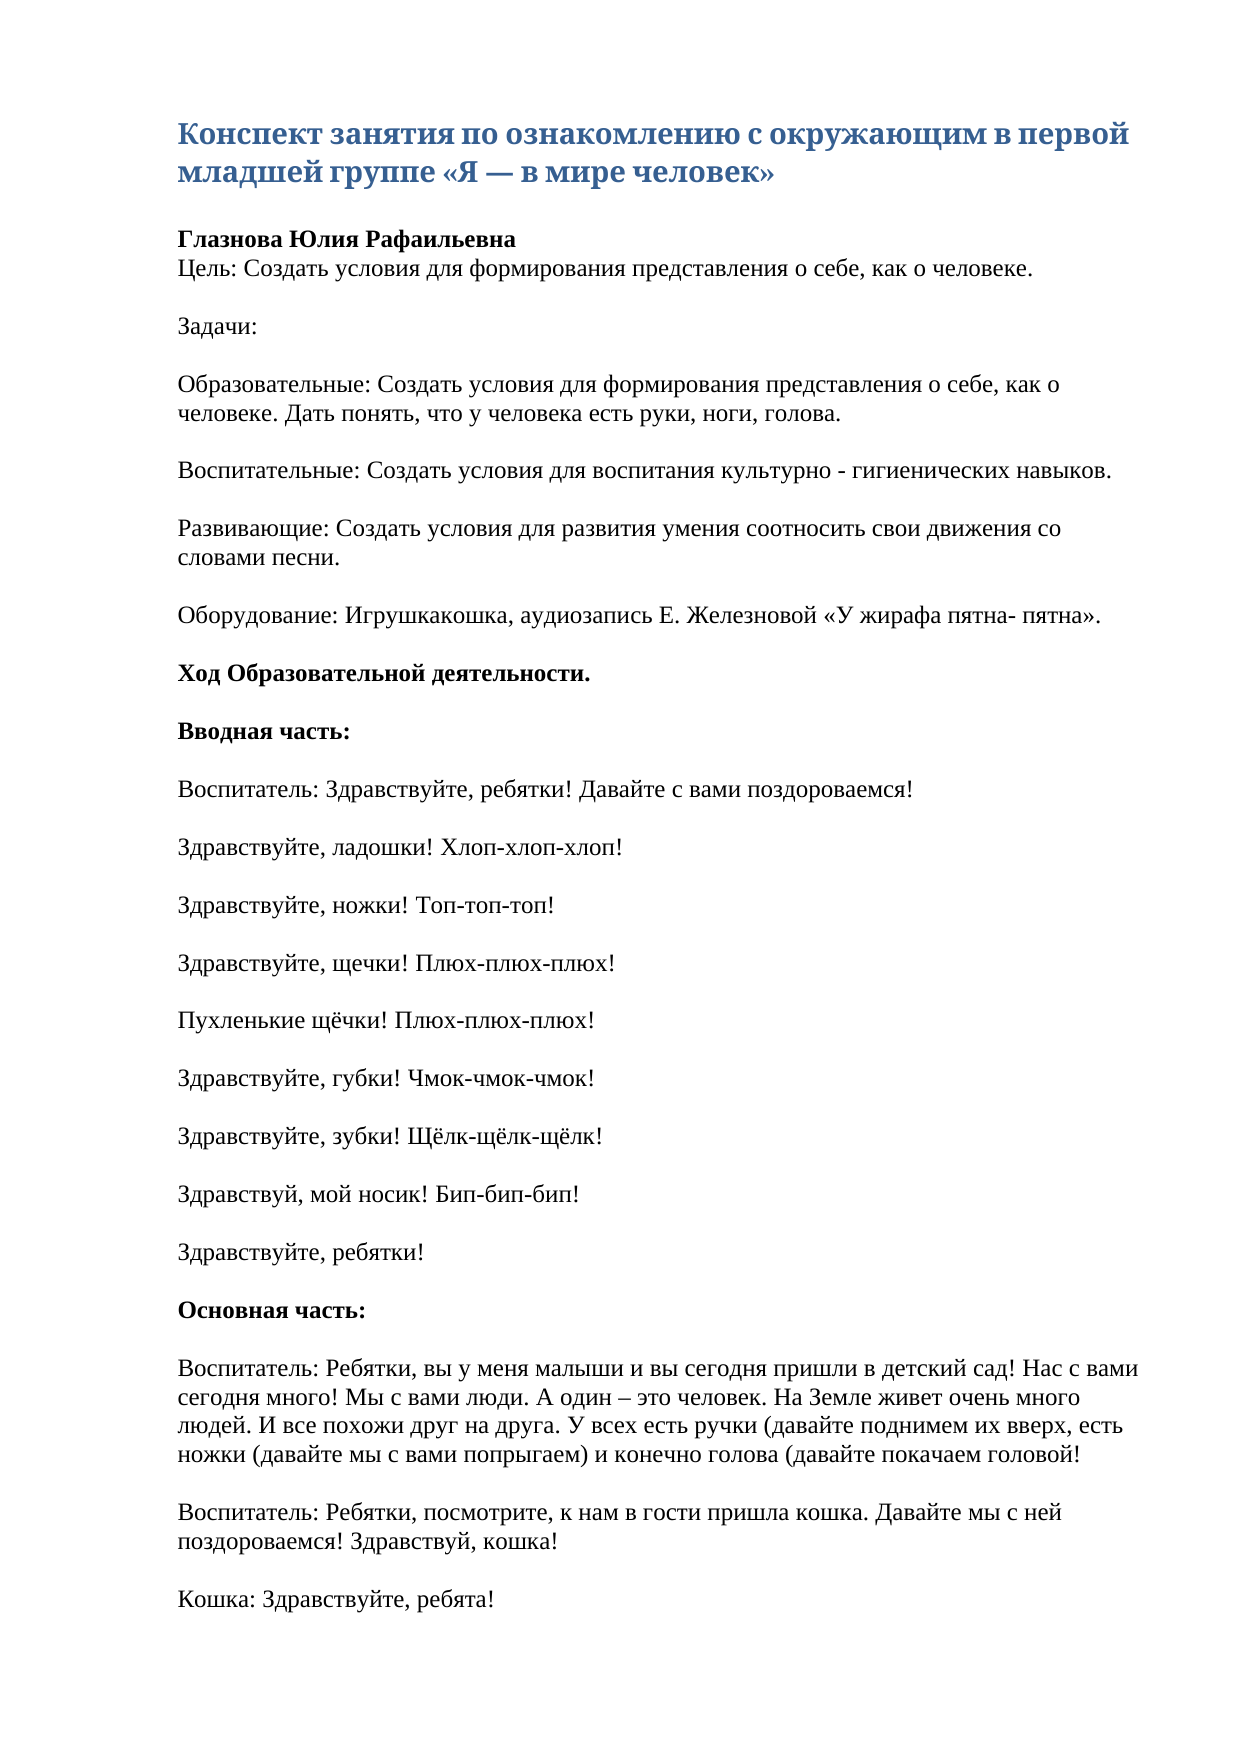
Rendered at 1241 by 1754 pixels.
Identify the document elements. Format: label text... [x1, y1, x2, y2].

text Здравствуйте, ладошки! Хлоп-хлоп-хлоп! [177, 832, 1152, 861]
text Развивающие: Создать условия для развития умения соотносить свои движения со словами песни. [177, 513, 1152, 571]
text Здравствуйте, щечки! Плюх-плюх-плюх! [177, 948, 1152, 976]
text Здравствуйте, ребятки! [177, 1237, 1152, 1266]
text Вводная часть: [177, 716, 1152, 745]
text Образовательные: Создать условия для формирования представления о себе, как о человеке. Дать понять, что у человека есть руки, ноги, голова. [177, 369, 1152, 426]
subtitle Конспект занятия по ознакомлению с окружающим в первой младшей группе «Я — в мире человек» [177, 118, 1152, 190]
text Кошка: Здравствуйте, ребята! [177, 1584, 1152, 1613]
text Пухленькие щёчки! Плюх-плюх-плюх! [177, 1006, 1152, 1034]
text Воспитатель: Ребятки, посмотрите, к нам в гости пришла кошка. Давайте мы с ней поздороваемся! Здравствуй, кошка! [177, 1497, 1152, 1555]
text Ход Образовательной деятельности. [177, 658, 1152, 687]
text Здравствуйте, губки! Чмок-чмок-чмок! [177, 1063, 1152, 1092]
text Воспитатель: Здравствуйте, ребятки! Давайте с вами поздороваемся! [177, 774, 1152, 803]
text Основная часть: [177, 1295, 1152, 1324]
text Здравствуйте, ножки! Топ-топ-топ! [177, 890, 1152, 918]
text Воспитатель: Ребятки, вы у меня малыши и вы сегодня пришли в детский сад! Нас с вами сегодня много! Мы с вами люди. А один – это человек. На Земле живет очень много людей. И все похожи друг на друга. У всех есть ручки (давайте поднимем их вверх, есть ножки (давайте мы с вами попрыгаем) и конечно голова (давайте покачаем головой! [177, 1353, 1152, 1468]
text Задачи: [177, 311, 1152, 340]
text Здравствуй, мой носик! Бип-бип-бип! [177, 1179, 1152, 1208]
text Воспитательные: Создать условия для воспитания культурно - гигиенических навыков. [177, 456, 1152, 484]
text Здравствуйте, зубки! Щёлк-щёлк-щёлк! [177, 1121, 1152, 1150]
text Оборудование: Игрушкакошка, аудиозапись Е. Железновой «У жирафа пятна- пятна». [177, 600, 1152, 629]
text Глазнова Юлия Рафаильевна Цель: Создать условия для формирования представления о себе, как о человеке. [177, 224, 1152, 282]
